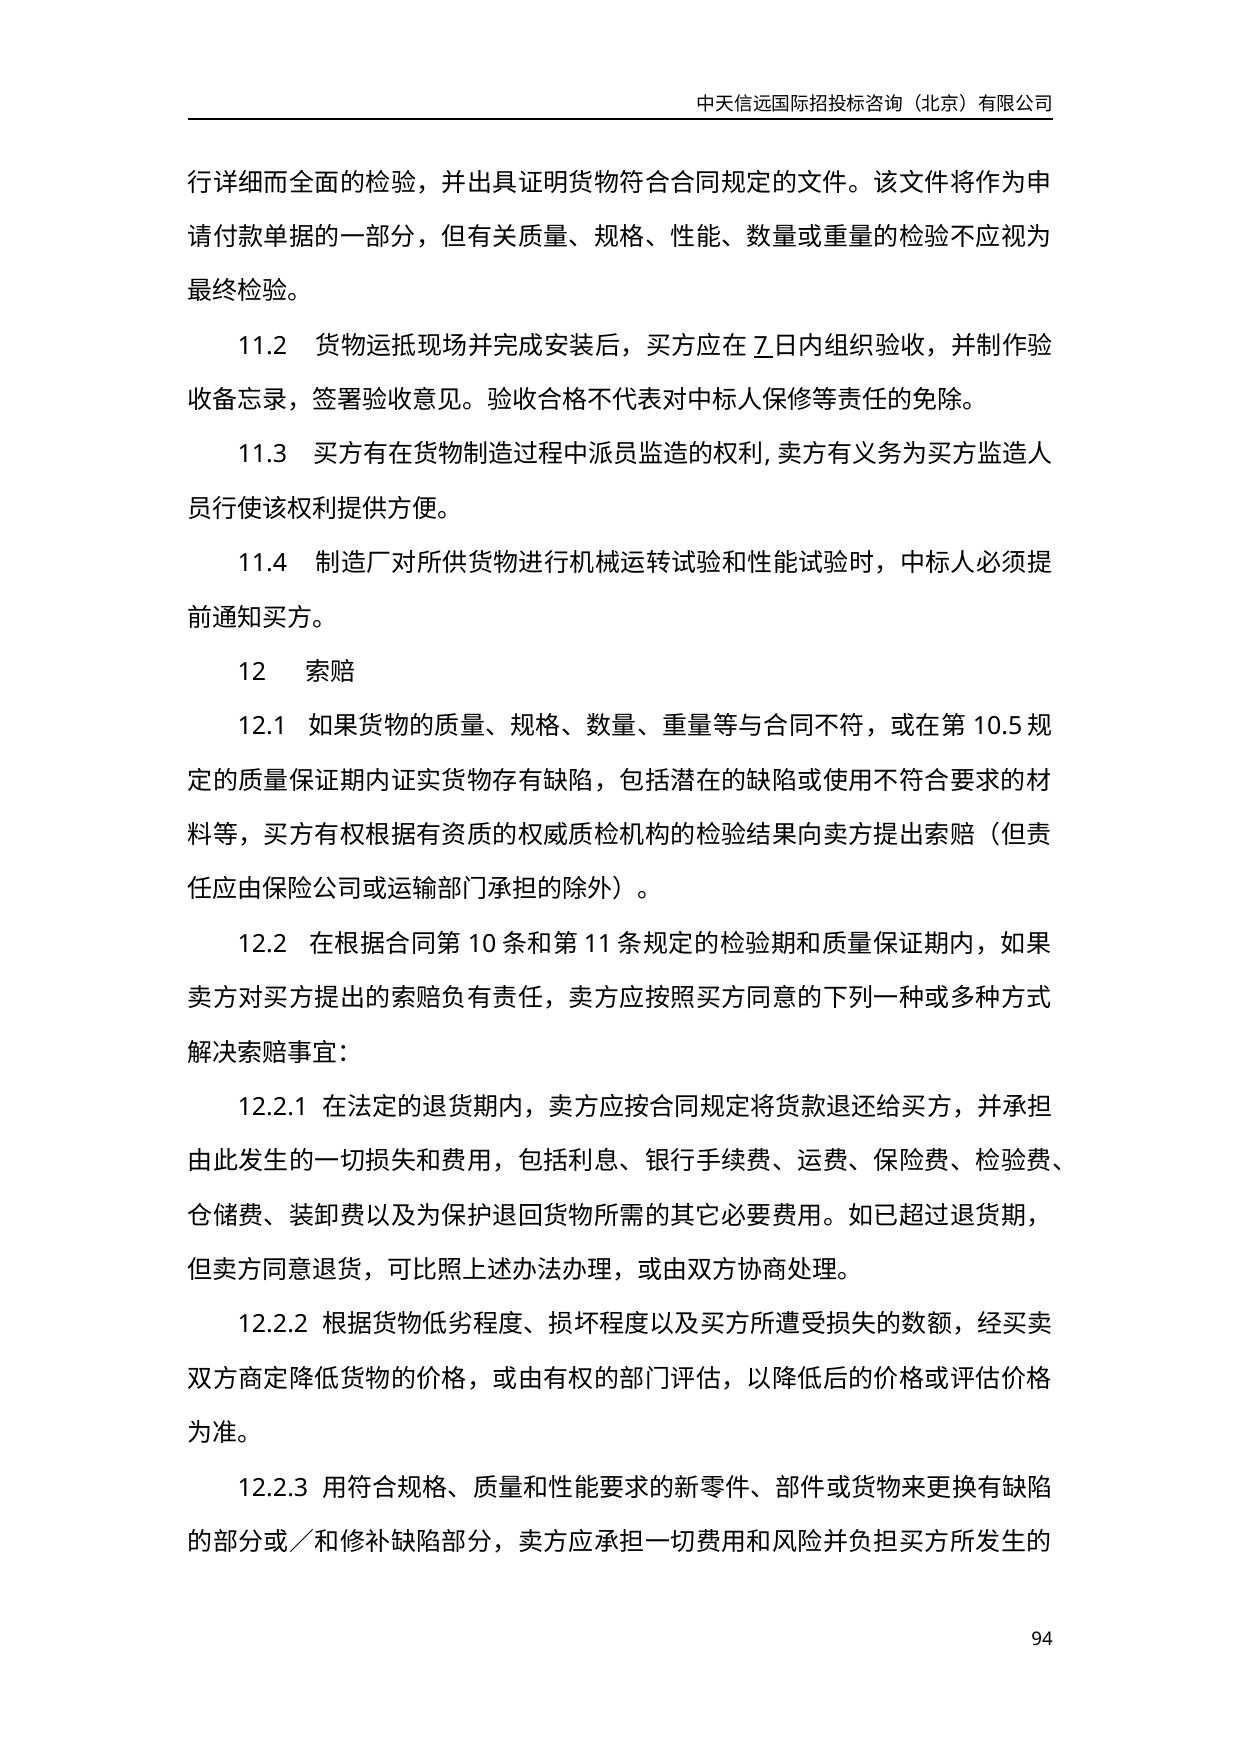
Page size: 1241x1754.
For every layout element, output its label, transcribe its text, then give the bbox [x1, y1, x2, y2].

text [187, 162, 1053, 307]
text 12.2.2 根据货物低劣程度、损坏程度以及买方所遭受损失的数额，经买卖双方商定降低货物的价格，或由有权的部门评估，以降低后的价格或评估价格为准。 [187, 1304, 1053, 1449]
text 12.2 在根据合同第10条和第11条规定的检验期和质量保证期内，如果卖方对买方提出的索赔负有责任，卖方应按照买方同意的下列一种或多种方式解决索赔事宜： [187, 923, 1053, 1068]
text 12 索赔 [187, 651, 1053, 688]
text 11.2 货物运抵现场并完成安装后，买方应在7日内组织验收，并制作验收备忘录，签署验收意见。验收合格不代表对中标人保修等责任的免除。 [187, 325, 1053, 416]
text 12.2.1 在法定的退货期内，卖方应按合同规定将货款退还给买方，并承担由此发生的一切损失和费用，包括利息、银行手续费、运费、保险费、检验费、仓储费、装卸费以及为保护退回货物所需的其它必要费用。如已超过退货期，但卖方同意退货，可比照上述办法办理，或由双方协商处理。 [187, 1086, 1053, 1286]
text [187, 1467, 1053, 1558]
text 12.1 如果货物的质量、规格、数量、重量等与合同不符，或在第10.5规定的质量保证期内证实货物存有缺陷，包括潜在的缺陷或使用不符合要求的材料等，买方有权根据有资质的权威质检机构的检验结果向卖方提出索赔（但责任应由保险公司或运输部门承担的除外）。 [187, 706, 1053, 905]
text 11.4 制造厂对所供货物进行机械运转试验和性能试验时，中标人必须提前通知买方。 [187, 543, 1053, 633]
text 11.3 买方有在货物制造过程中派员监造的权利, 卖方有义务为买方监造人员行使该权利提供方便。 [187, 434, 1053, 524]
